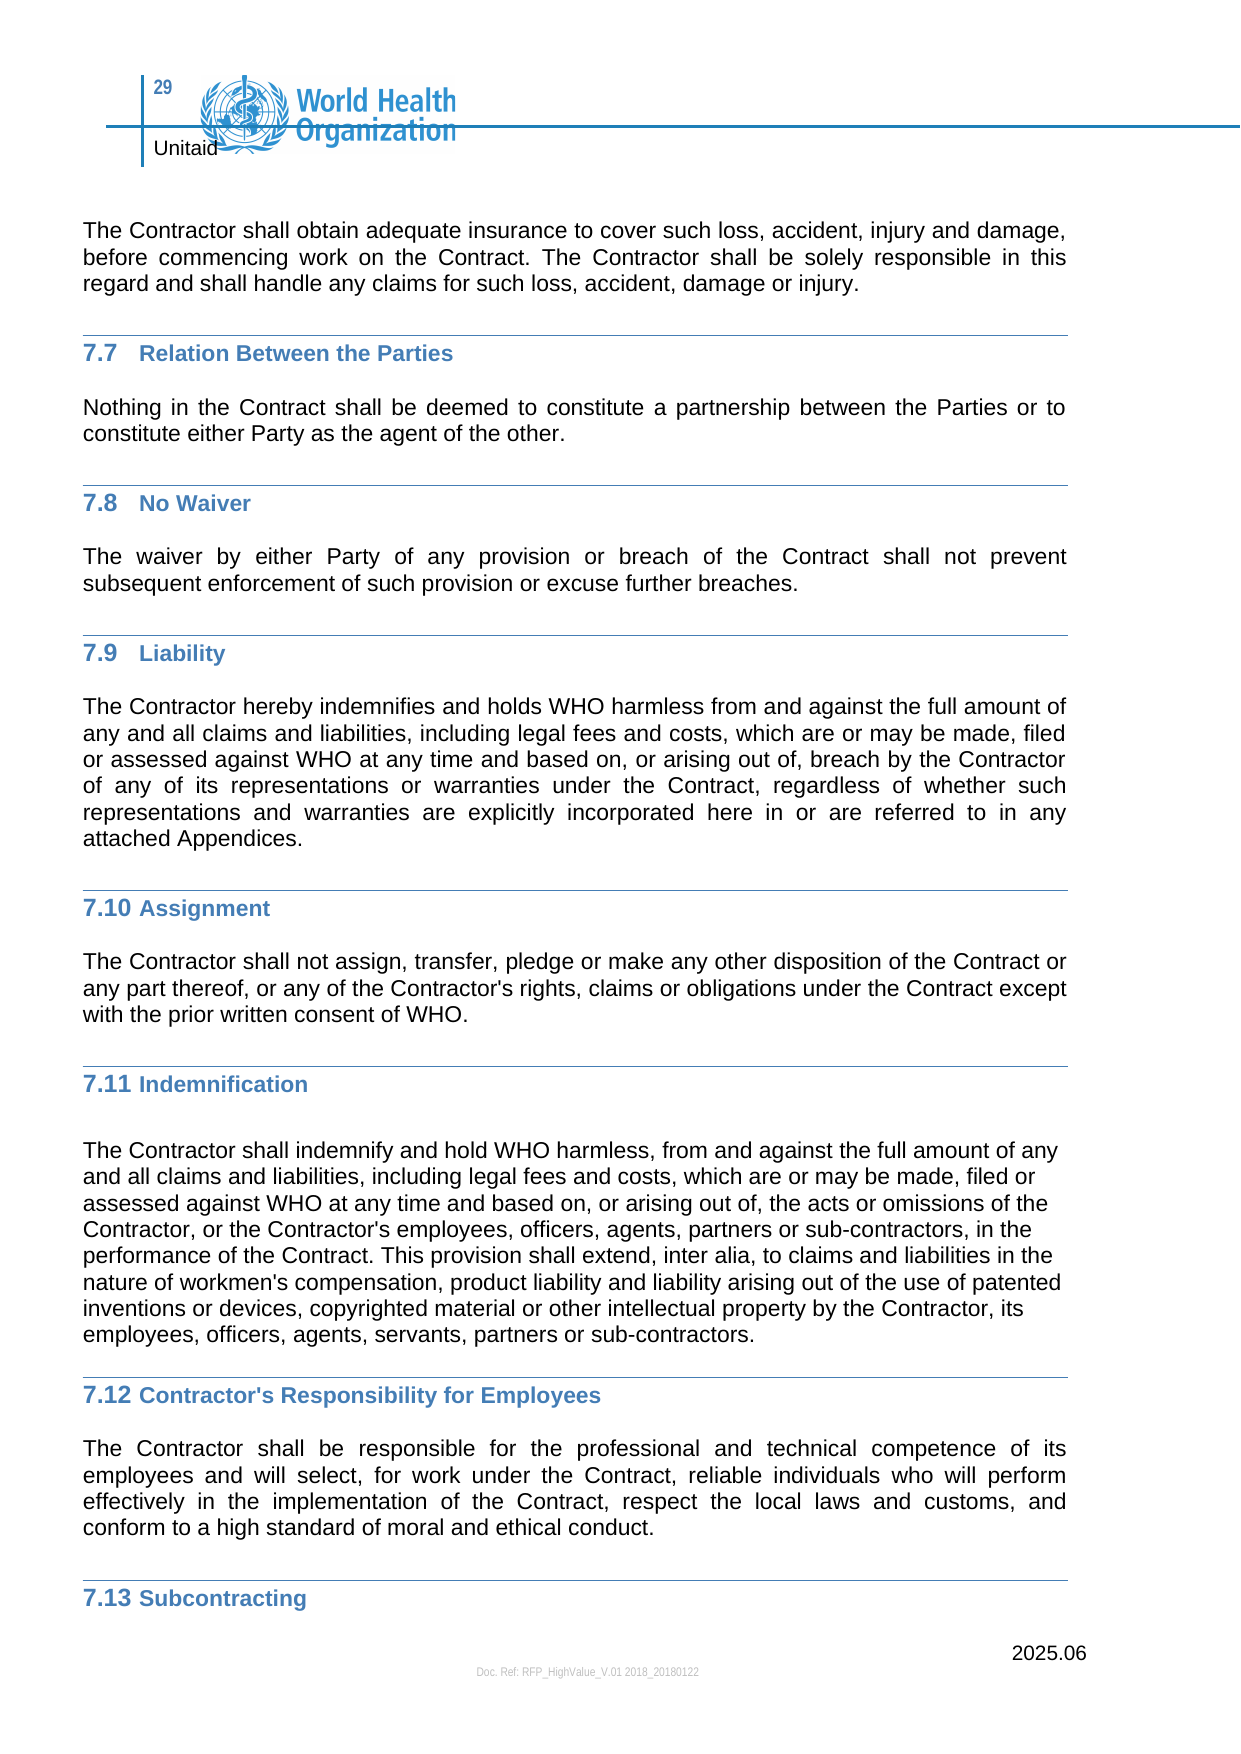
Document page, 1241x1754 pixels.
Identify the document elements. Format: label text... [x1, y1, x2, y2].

subtitle Contractor's Responsibility for Employees [83, 1378, 1068, 1409]
text The Contractor shall not assign, transfer, pledge or make any other disposition of the Contract or any part thereof, or any of the Contractor's rights, claims or obligations under the Contract except with the prior written consent of WHO. [83, 948, 1068, 1027]
subtitle No Waiver [83, 486, 1068, 517]
text The Contractor shall obtain adequate insurance to cover such loss, accident, injury and damage, before commencing work on the Contract. The Contractor shall be solely responsible in this regard and shall handle any claims for such loss, accident, damage or injury. [83, 217, 1068, 296]
subtitle Relation Between the Parties [83, 336, 1068, 367]
subtitle Subcontracting [83, 1581, 1068, 1611]
subtitle Assignment [83, 891, 1068, 922]
picture [200, 128, 456, 154]
text The waiver by either Party of any provision or breach of the Contract shall not prevent subsequent enforcement of such provision or excuse further breaches. [83, 543, 1068, 596]
text The Contractor shall be responsible for the professional and technical competence of its employees and will select, for work under the Contract, reliable individuals who will perform effectively in the implementation of the Contract, respect the local laws and customs, and conform to a high standard of moral and ethical conduct. [83, 1435, 1068, 1541]
subtitle Liability [83, 636, 1068, 667]
text Nothing in the Contract shall be deemed to constitute a partnership between the Parties or to constitute either Party as the agent of the other. [83, 393, 1068, 446]
text The Contractor shall indemnify and hold WHO harmless, from and against the full amount of any and all claims and liabilities, including legal fees and costs, which are or may be made, filed or assessed against WHO at any time and based on, or arising out of, the acts or omissions of the Contractor, or the Contractor's employees, officers, agents, partners or sub-contractors, in the performance of the Contract. This provision shall extend, inter alia, to claims and liabilities in the nature of workmen's compensation, product liability and liability arising out of the use of patented inventions or devices, copyrighted material or other intellectual property by the Contractor, its employees, officers, agents, servants, partners or sub-contractors. [83, 1137, 1068, 1348]
subtitle Indemnification [83, 1067, 1068, 1098]
picture [200, 75, 456, 125]
text The Contractor hereby indemnifies and holds WHO harmless from and against the full amount of any and all claims and liabilities, including legal fees and costs, which are or may be made, filed or assessed against WHO at any time and based on, or arising out of, breach by the Contractor of any of its representations or warranties under the Contract, regardless of whether such representations and warranties are explicitly incorporated here in or are referred to in any attached Appendices. [83, 693, 1068, 851]
